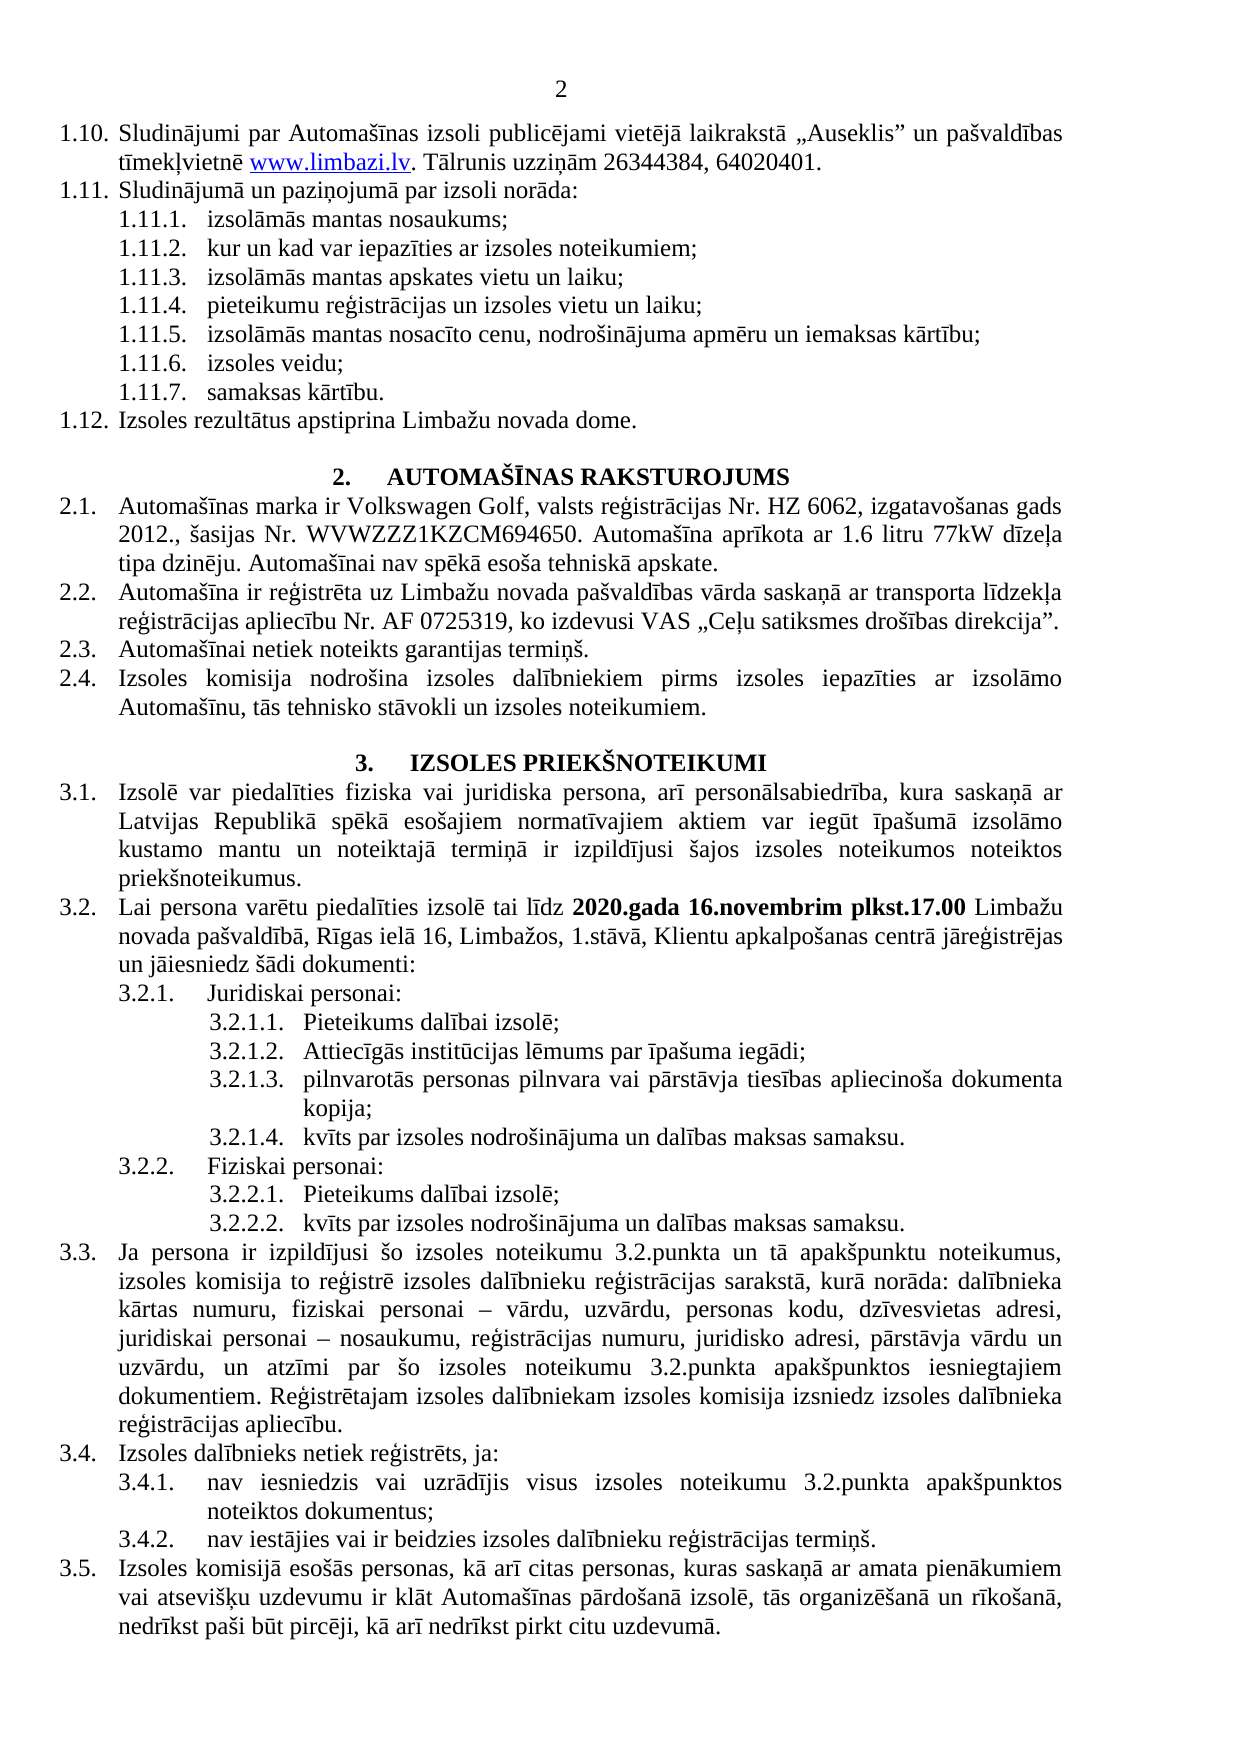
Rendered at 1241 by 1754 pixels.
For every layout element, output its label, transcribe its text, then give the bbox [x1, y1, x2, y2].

list Izsoles rezultātus apstiprina Limbažu novada dome. [59, 406, 1063, 434]
list samaksas kārtību. [118, 377, 1063, 406]
list Attiecīgās institūcijas lēmums par īpašuma iegādi; [209, 1036, 1063, 1064]
list Lai persona varētu piedalīties izsolē tai līdz 2020.gada 16.novembrim plkst.17.00 Limbažu novada pašvaldībā, Rīgas ielā 16, Limbažos, 1.stāvā, Klientu apkalpošanas centrā jāreģistrējas un jāiesniedz šādi dokumenti: [59, 892, 1063, 978]
list Izsoles komisija nodrošina izsoles dalībniekiem pirms izsoles iepazīties ar izsolāmo Automašīnu, tās tehnisko stāvokli un izsoles noteikumiem. [59, 663, 1063, 721]
list Automašīnai netiek noteikts garantijas termiņš. [59, 634, 1063, 663]
list Ja persona ir izpildījusi šo izsoles noteikumu 3.2.punkta un tā apakšpunktu noteikumus, izsoles komisija to reģistrē izsoles dalībnieku reģistrācijas sarakstā, kurā norāda: dalībnieka kārtas numuru, fiziskai personai – vārdu, uzvārdu, personas kodu, dzīvesvietas adresi, juridiskai personai – nosaukumu, reģistrācijas numuru, juridisko adresi, pārstāvja vārdu un uzvārdu, un atzīmi par šo izsoles noteikumu 3.2.punkta apakšpunktos iesniegtajiem dokumentiem. Reģistrētajam izsoles dalībniekam izsoles komisija izsniedz izsoles dalībnieka reģistrācijas apliecību. [59, 1237, 1063, 1438]
list Pieteikums dalībai izsolē; [209, 1179, 1063, 1208]
list kvīts par izsoles nodrošinājuma un dalības maksas samaksu. [209, 1122, 1063, 1151]
list izsolāmās mantas nosacīto cenu, nodrošinājuma apmēru un iemaksas kārtību; [118, 319, 1063, 348]
list Automašīna ir reģistrēta uz Limbažu novada pašvaldības vārda saskaņā ar transporta līdzekļa reģistrācijas apliecību Nr. AF 0725319, ko izdevusi VAS „Ceļu satiksmes drošības direkcija”. [59, 577, 1063, 634]
list Sludinājumā un paziņojumā par izsoli norāda: [59, 176, 1063, 204]
list Izsoles dalībnieks netiek reģistrēts, ja: [59, 1438, 1063, 1467]
list pieteikumu reģistrācijas un izsoles vietu un laiku; [118, 291, 1063, 319]
list Izsoles komisijā esošās personas, kā arī citas personas, kuras saskaņā ar amata pienākumiem vai atsevišķu uzdevumu ir klāt Automašīnas pārdošanā izsolē, tās organizēšanā un rīkošanā, nedrīkst paši būt pircēji, kā arī nedrīkst pirkt citu uzdevumā. [59, 1553, 1063, 1639]
list IZSOLES PRIEKŠNOTEIKUMI [59, 748, 1063, 777]
list Juridiskai personai: [118, 978, 1063, 1007]
list nav iesniedzis vai uzrādījis visus izsoles noteikumu 3.2.punkta apakšpunktos noteiktos dokumentus; [118, 1467, 1063, 1524]
list nav iestājies vai ir beidzies izsoles dalībnieku reģistrācijas termiņš. [118, 1524, 1063, 1553]
list izsolāmās mantas apskates vietu un laiku; [118, 262, 1063, 291]
list pilnvarotās personas pilnvara vai pārstāvja tiesības apliecinoša dokumenta kopija; [209, 1064, 1063, 1122]
list Automašīnas marka ir Volkswagen Golf, valsts reģistrācijas Nr. HZ 6062, izgatavošanas gads 2012., šasijas Nr. WVWZZZ1KZCM694650. Automašīna aprīkota ar 1.6 litru 77kW dīzeļa tipa dzinēju. Automašīnai nav spēkā esoša tehniskā apskate. [59, 491, 1063, 577]
list Pieteikums dalībai izsolē; [209, 1007, 1063, 1036]
list Fiziskai personai: [118, 1151, 1063, 1179]
list izsolāmās mantas nosaukums; [118, 204, 1063, 233]
list Izsolē var piedalīties fiziska vai juridiska persona, arī personālsabiedrība, kura saskaņā ar Latvijas Republikā spēkā esošajiem normatīvajiem aktiem var iegūt īpašumā izsolāmo kustamo mantu un noteiktajā termiņā ir izpildījusi šajos izsoles noteikumos noteiktos priekšnoteikumus. [59, 777, 1063, 892]
list kur un kad var iepazīties ar izsoles noteikumiem; [118, 233, 1063, 262]
list izsoles veidu; [118, 348, 1063, 377]
list AUTOMAŠĪNAS raksturojums [59, 462, 1063, 491]
list Sludinājumi par Automašīnas izsoli publicējami vietējā laikrakstā „Auseklis” un pašvaldības tīmekļvietnē www.limbazi.lv. Tālrunis uzziņām 26344384, 64020401. [59, 118, 1063, 176]
list kvīts par izsoles nodrošinājuma un dalības maksas samaksu. [209, 1208, 1063, 1237]
